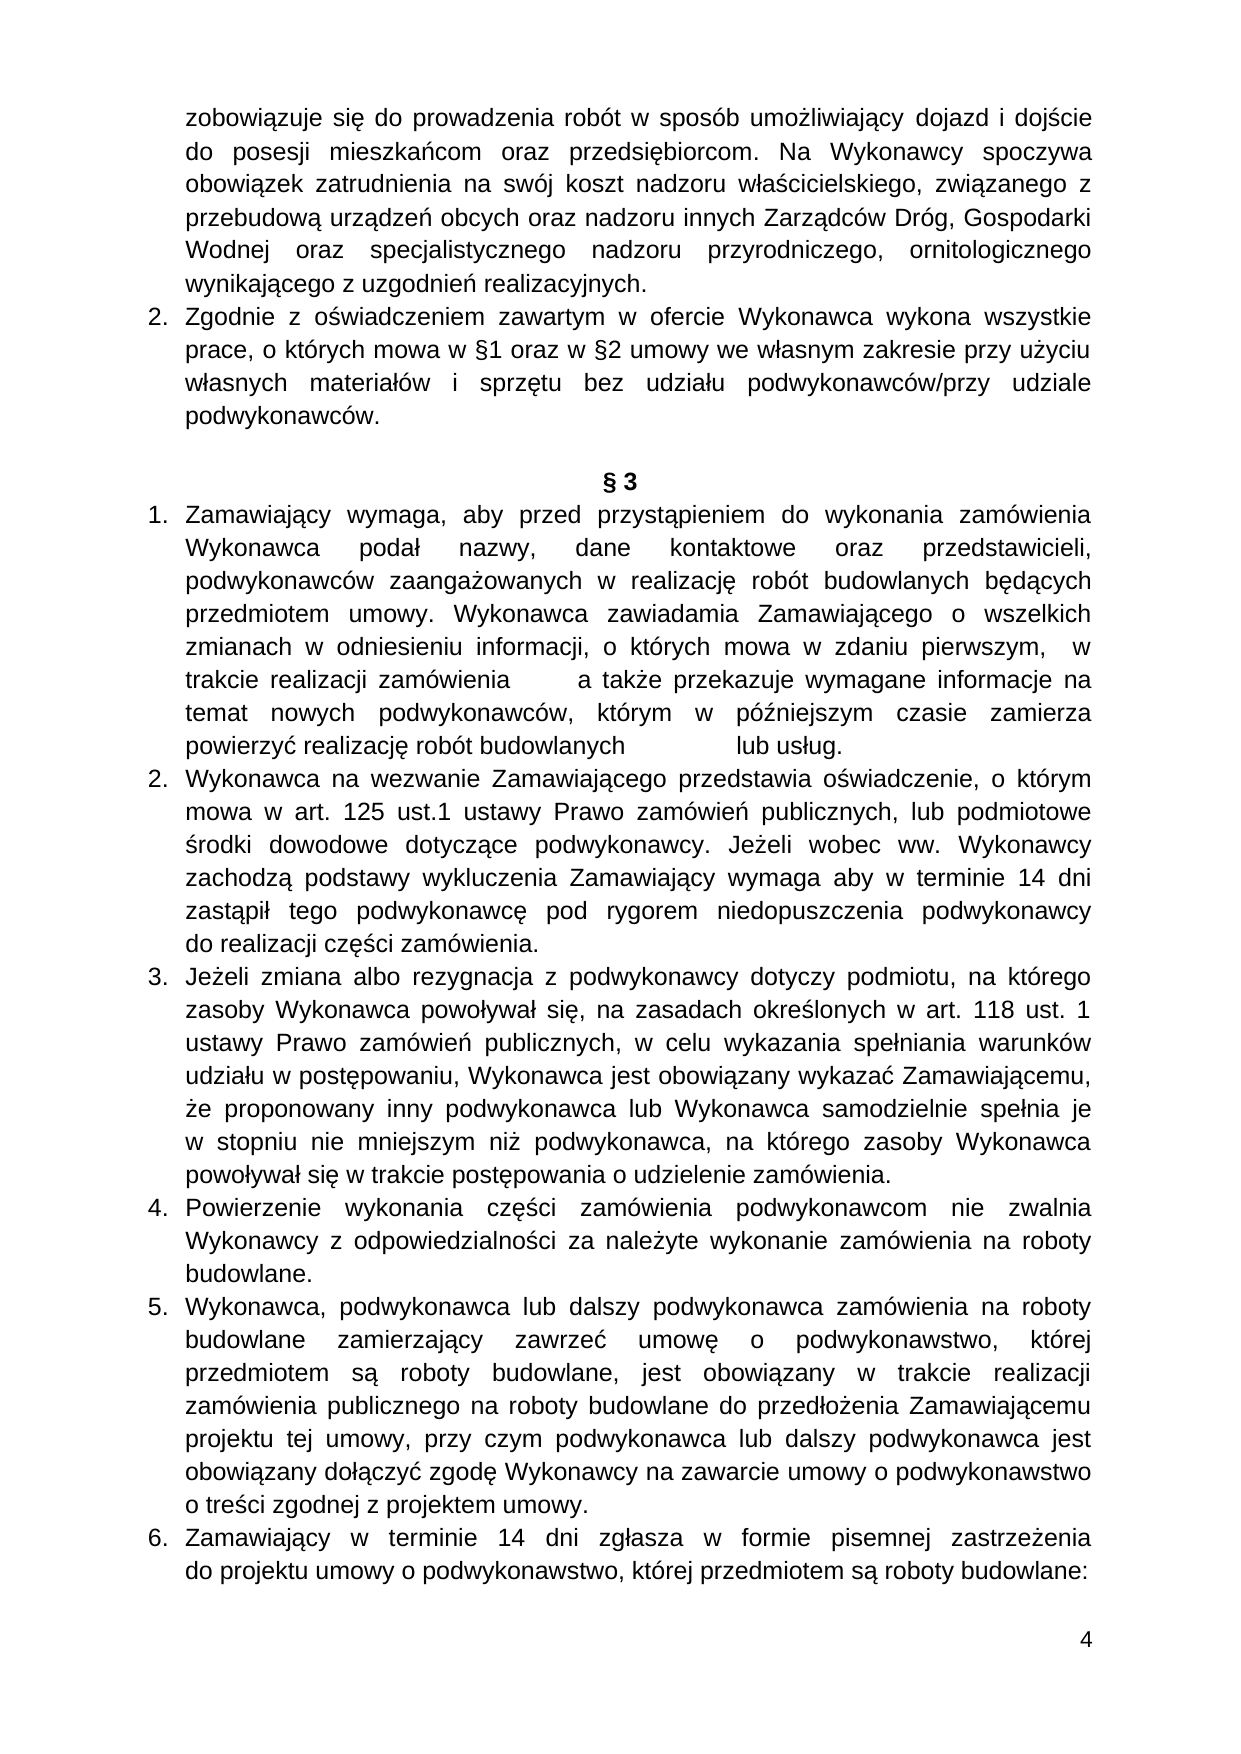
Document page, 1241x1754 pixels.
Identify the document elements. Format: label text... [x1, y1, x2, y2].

list Zgodnie z oświadczeniem zawartym w ofercie Wykonawca wykona wszystkie prace, o których mowa w §1 oraz w §2 umowy we własnym zakresie przy użyciu własnych materiałów i sprzętu bez udziału podwykonawców/przy udziale podwykonawców. [148, 302, 1093, 429]
list Powierzenie wykonania części zamówienia podwykonawcom nie zwalnia Wykonawcy z odpowiedzialności za należyte wykonanie zamówienia na roboty budowlane. [148, 1193, 1093, 1288]
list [148, 103, 1093, 297]
list Zamawiający wymaga, aby przed przystąpieniem do wykonania zamówienia Wykonawca podał nazwy, dane kontaktowe oraz przedstawicieli, podwykonawców zaangażowanych w realizację robót budowlanych będących przedmiotem umowy. Wykonawca zawiadamia Zamawiającego o wszelkich zmianach w odniesieniu informacji, o których mowa w zdaniu pierwszym, w trakcie realizacji zamówienia a także przekazuje wymagane informacje na temat nowych podwykonawców, którym w późniejszym czasie zamierza powierzyć realizację robót budowlanych lub usług. [148, 500, 1093, 759]
list Wykonawca na wezwanie Zamawiającego przedstawia oświadczenie, o którym mowa w art. 125 ust.1 ustawy Prawo zamówień publicznych, lub podmiotowe środki dowodowe dotyczące podwykonawcy. Jeżeli wobec ww. Wykonawcy zachodzą podstawy wykluczenia Zamawiający wymaga aby w terminie 14 dni zastąpił tego podwykonawcę pod rygorem niedopuszczenia podwykonawcy do realizacji części zamówienia. [148, 764, 1093, 958]
list Wykonawca, podwykonawca lub dalszy podwykonawca zamówienia na roboty budowlane zamierzający zawrzeć umowę o podwykonawstwo, której przedmiotem są roboty budowlane, jest obowiązany w trakcie realizacji zamówienia publicznego na roboty budowlane do przedłożenia Zamawiającemu projektu tej umowy, przy czym podwykonawca lub dalszy podwykonawca jest obowiązany dołączyć zgodę Wykonawcy na zawarcie umowy o podwykonawstwo o treści zgodnej z projektem umowy. [148, 1292, 1093, 1519]
list Jeżeli zmiana albo rezygnacja z podwykonawcy dotyczy podmiotu, na którego zasoby Wykonawca powoływał się, na zasadach określonych w art. 118 ust. 1 ustawy Prawo zamówień publicznych, w celu wykazania spełniania warunków udziału w postępowaniu, Wykonawca jest obowiązany wykazać Zamawiającemu, że proponowany inny podwykonawca lub Wykonawca samodzielnie spełnia je w stopniu nie mniejszym niż podwykonawca, na którego zasoby Wykonawca powoływał się w trakcie postępowania o udzielenie zamówienia. [148, 962, 1093, 1189]
text § 3 [148, 467, 1093, 495]
list Zamawiający w terminie 14 dni zgłasza w formie pisemnej zastrzeżenia do projektu umowy o podwykonawstwo, której przedmiotem są roboty budowlane: [148, 1523, 1093, 1585]
